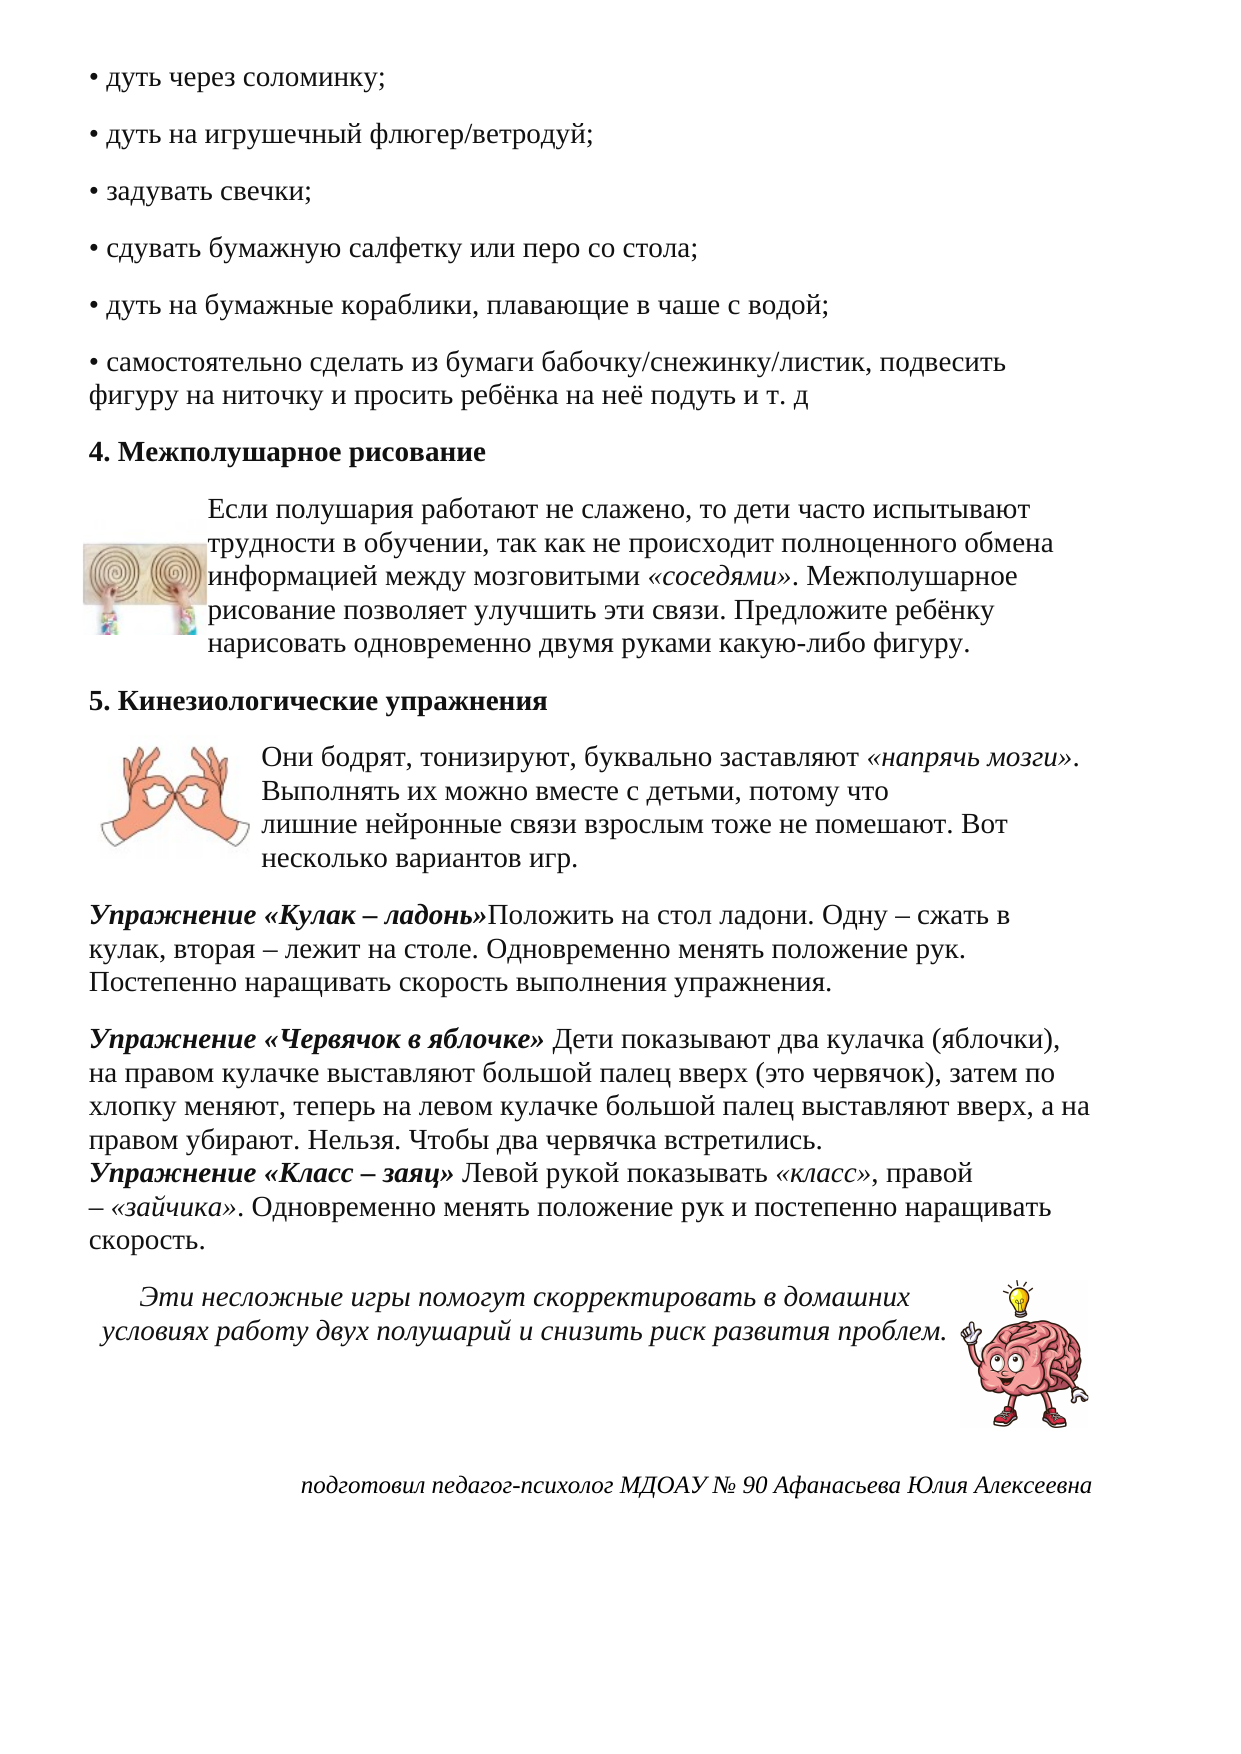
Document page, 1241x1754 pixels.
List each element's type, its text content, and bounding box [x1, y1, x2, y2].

text • задувать свечки; [88, 173, 1092, 207]
text • дуть на игрушечный флюгер/ветродуй; [88, 116, 1092, 149]
text • сдувать бумажную салфетку или перо со стола; [88, 230, 1092, 263]
picture [960, 1280, 1089, 1428]
text Упражнение «Кулак – ладонь»Положить на стол ладони. Одну – сжать в кулак, вторая – лежит на столе. Одновременно менять положение рук. Постепенно наращивать скорость выполнения упражнения. [88, 897, 1092, 998]
text Они бодрят, тонизируют, буквально заставляют «напрячь мозги». Выполнять их можно вместе с детьми, потому что лишние нейронные связи взрослым тоже не помешают. Вот несколько вариантов игр. [88, 739, 1092, 874]
text Если полушария работают не слажено, то дети часто испытывают трудности в обучении, так как не происходит полноценного обмена информацией между мозговитыми «соседями». Межполушарное рисование позволяет улучшить эти связи. Предложите ребёнку нарисовать одновременно двумя руками какую-либо фигуру. [88, 491, 1092, 659]
text • дуть на бумажные кораблики, плавающие в чаше с водой; [88, 287, 1092, 321]
text • дуть через соломинку; [88, 59, 1092, 93]
text Упражнение «Червячок в яблочке» Дети показывают два кулачка (яблочки), на правом кулачке выставляют большой палец вверх (это червячок), затем по хлопку меняют, теперь на левом кулачке большой палец выставляют вверх, а на правом убирают. Нельзя. Чтобы два червячка встретились. Упражнение «Класс – заяц» Левой рукой показывать «класс», правой – «зайчика». Одновременно менять положение рук и постепенно наращивать скорость. [88, 1021, 1092, 1256]
picture [82, 510, 208, 635]
text подготовил педагог-психолог МДОАУ № 90 Афанасьева Юлия Алексеевна [88, 1470, 1092, 1499]
text 4. Межполушарное рисование [88, 434, 1092, 468]
text • самостоятельно сделать из бумаги бабочку/снежинку/листик, подвесить фигуру на ниточку и просить ребёнка на неё подуть и т. д [88, 344, 1092, 411]
text 5. Кинезиологические упражнения [88, 683, 1092, 716]
text Эти несложные игры помогут скорректировать в домашних условиях работу двух полушарий и снизить риск развития проблем. [88, 1279, 1071, 1347]
picture [87, 735, 262, 859]
